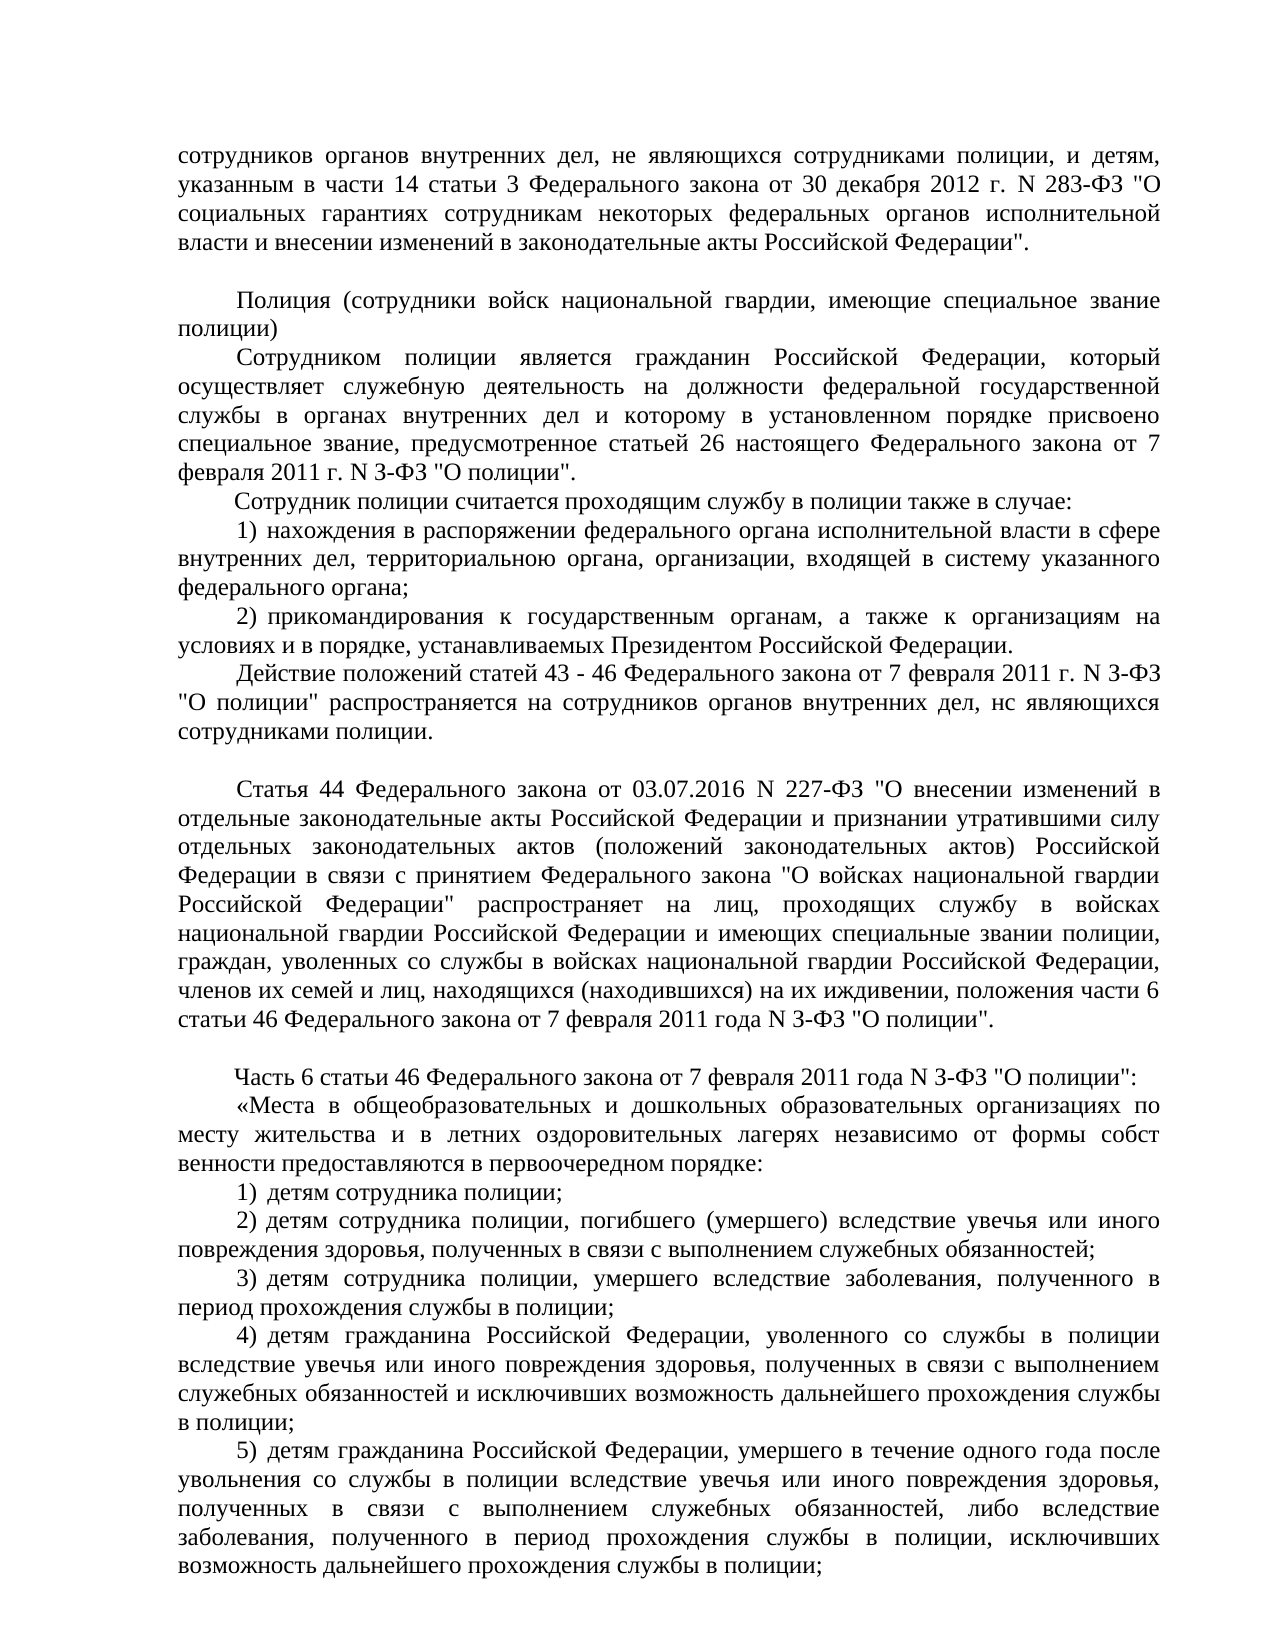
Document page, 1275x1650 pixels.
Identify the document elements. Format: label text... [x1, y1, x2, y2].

text Полиция (сотрудники войск национальной гвардии, имеющие специальное звание полиции) [178, 285, 1161, 342]
text Часть 6 статьи 46 Федерального закона от 7 февраля 2011 года N З-ФЗ "О полиции": [178, 1062, 1161, 1091]
text Действие положений статей 43 - 46 Федерального закона от 7 февраля 2011 г. N З-ФЗ "О полиции" распространяется на сотрудников органов внутренних дел, нс являющихся сотрудниками полиции. [178, 658, 1161, 745]
list детям сотрудника полиции; [178, 1177, 1161, 1206]
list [178, 141, 1161, 256]
list детям сотрудника полиции, умершего вследствие заболевания, полученного в период прохождения службы в полиции; [178, 1263, 1161, 1321]
text Сотрудник полиции считается проходящим службу в полиции также в случае: [178, 486, 1161, 515]
text Сотрудником полиции является гражданин Российской Федерации, который осуществляет служебную деятельность на должности федеральной государственной службы в органах внутренних дел и которому в установленном порядке присвоено специальное звание, предусмотренное статьей 26 настоящего Федерального закона от 7 февраля 2011 г. N З-ФЗ "О полиции". [178, 342, 1161, 486]
list прикомандирования к государственным органам, а также к организациям на условиях и в порядке, устанавливаемых Президентом Российской Федерации. [178, 601, 1161, 658]
list детям гражданина Российской Федерации, умершего в течение одного года после увольнения со службы в полиции вследствие увечья или иного повреждения здоровья, полученных в связи с выполнением служебных обязанностей, либо вследствие заболевания, полученного в период прохождения службы в полиции, исключивших возможность дальнейшего прохождения службы в полиции; [178, 1436, 1161, 1579]
text Статья 44 Федерального закона от 03.07.2016 N 227-ФЗ "О внесении изменений в отдельные законодательные акты Российской Федерации и признании утратившими силу отдельных законодательных актов (положений законодательных актов) Российской Федерации в связи с принятием Федерального закона "О войсках национальной гвардии Российской Федерации" распространяет на лиц, проходящих службу в войсках национальной гвардии Российской Федерации и имеющих специальные звании полиции, граждан, уволенных со службы в войсках национальной гвардии Российской Федерации, членов их семей и лиц, находящихся (находившихся) на их иждивении, положения части 6 статьи 46 Федерального закона от 7 февраля 2011 года N З-ФЗ "О полиции". [178, 774, 1161, 1033]
text «Места в общеобразовательных и дошкольных образовательных организациях по месту жительства и в летних оздоровительных лагерях независимо от формы собст венности предоставляются в первоочередном порядке: [178, 1091, 1161, 1177]
list нахождения в распоряжении федерального органа исполнительной власти в сфере внутренних дел, территориальною органа, организации, входящей в систему указанного федерального органа; [178, 515, 1161, 601]
list детям гражданина Российской Федерации, уволенного со службы в полиции вследствие увечья или иного повреждения здоровья, полученных в связи с выполнением служебных обязанностей и исключивших возможность дальнейшего прохождения службы в полиции; [178, 1321, 1161, 1436]
list детям сотрудника полиции, погибшего (умершего) вследствие увечья или иного повреждения здоровья, полученных в связи с выполнением служебных обязанностей; [178, 1206, 1161, 1263]
